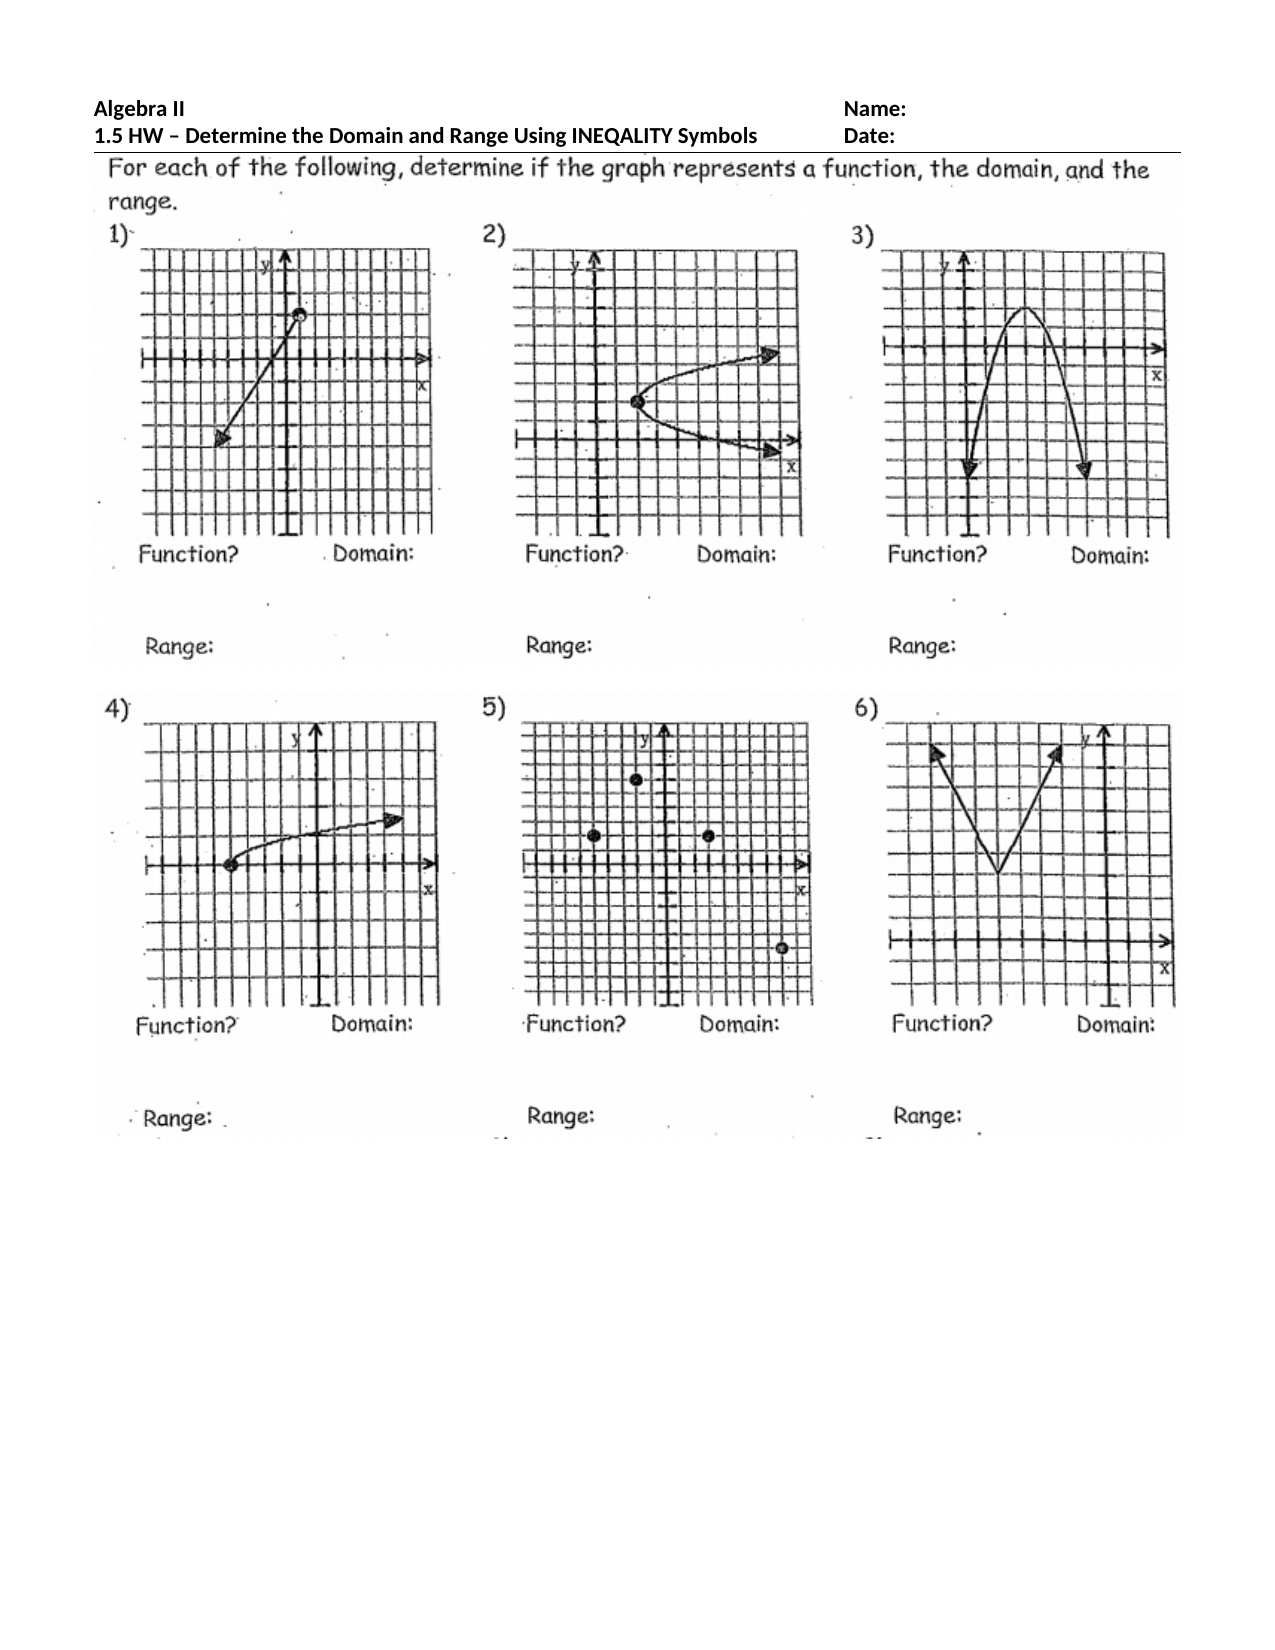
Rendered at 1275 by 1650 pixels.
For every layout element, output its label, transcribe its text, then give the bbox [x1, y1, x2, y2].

text 1.5 HW – Determine the Domain and Range Using INEQALITY Symbols Date: [94, 122, 1181, 152]
picture [93, 153, 1182, 666]
text Algebra II Name: [94, 94, 1181, 122]
picture [93, 693, 1182, 1139]
